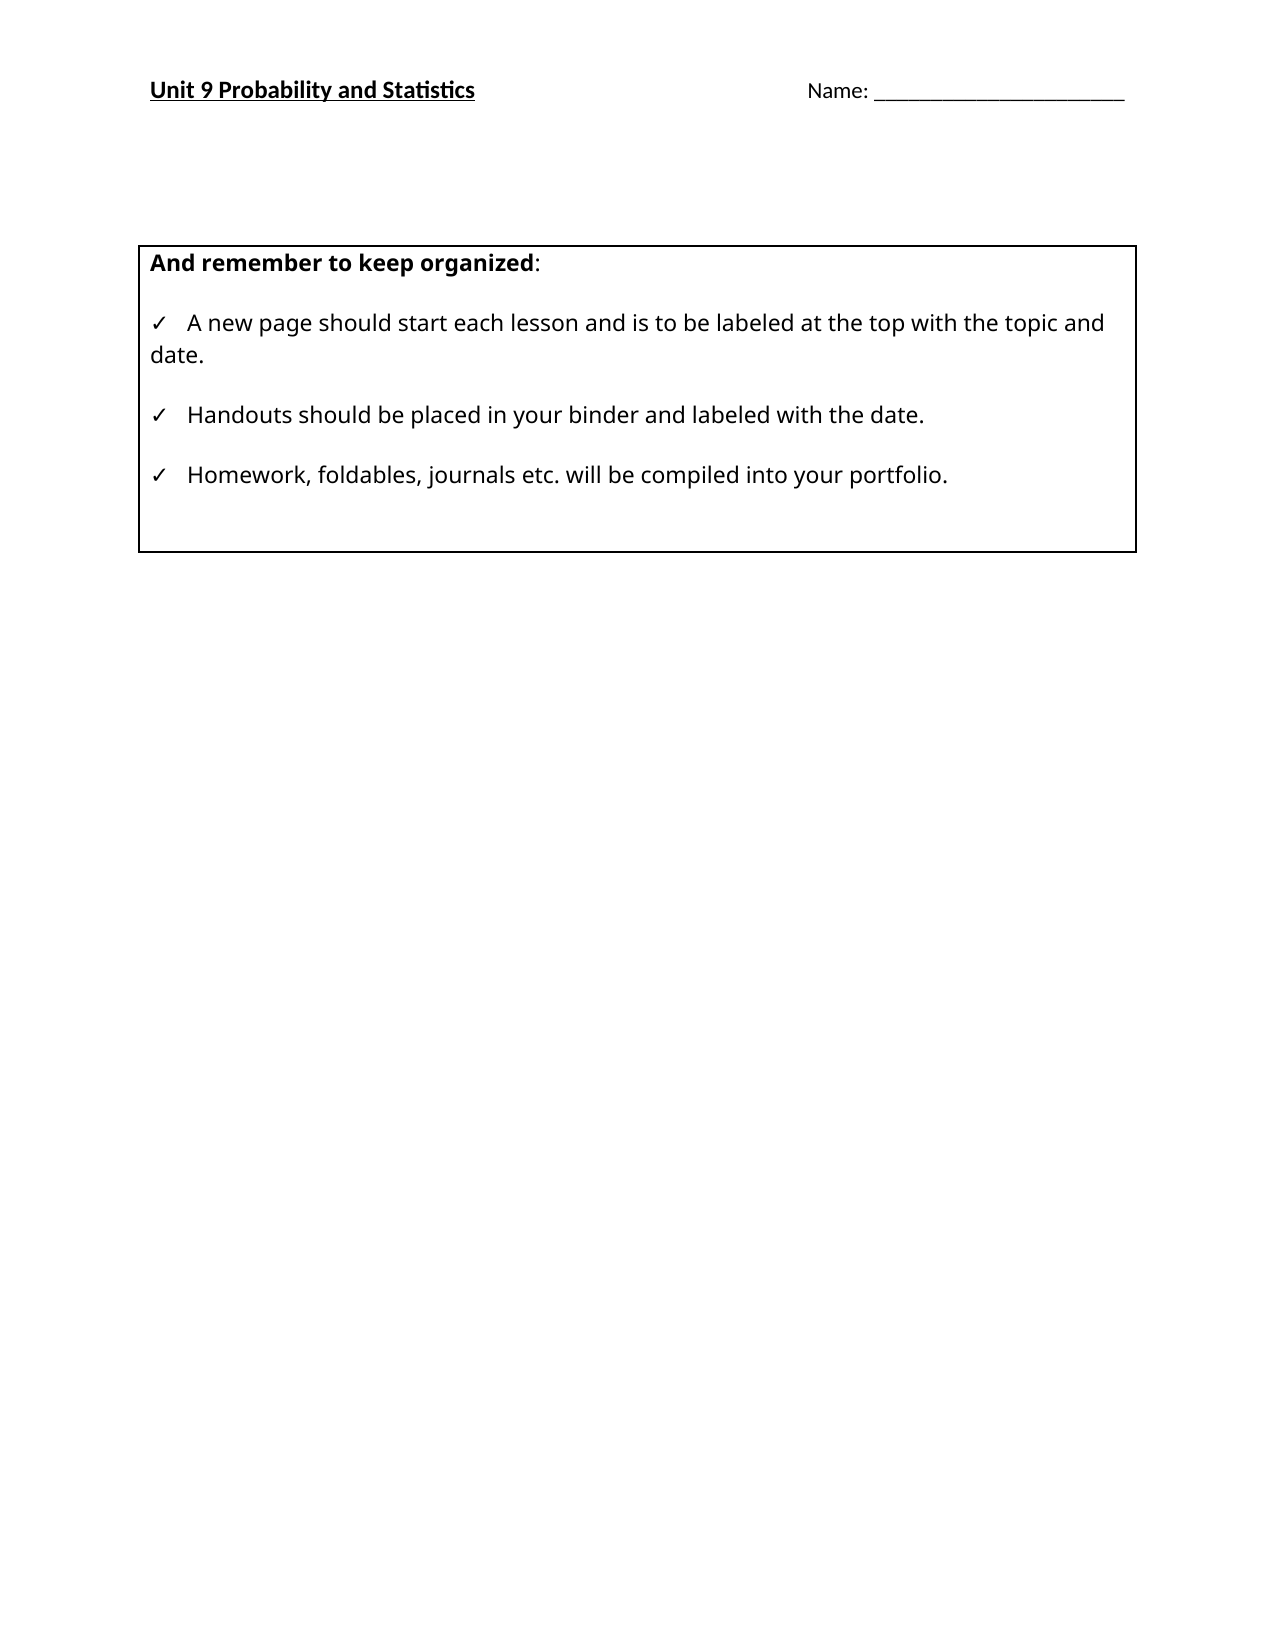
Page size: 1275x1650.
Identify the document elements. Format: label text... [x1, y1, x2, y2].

table_header And remember to keep organized: ✓ A new page should start each lesson and is to be labeled at the top with the topic and date. ✓ Handouts should be placed in your binder and labeled with the date. ✓ Homework, foldables, journals etc. will be compiled into your portfolio. [140, 247, 1135, 551]
